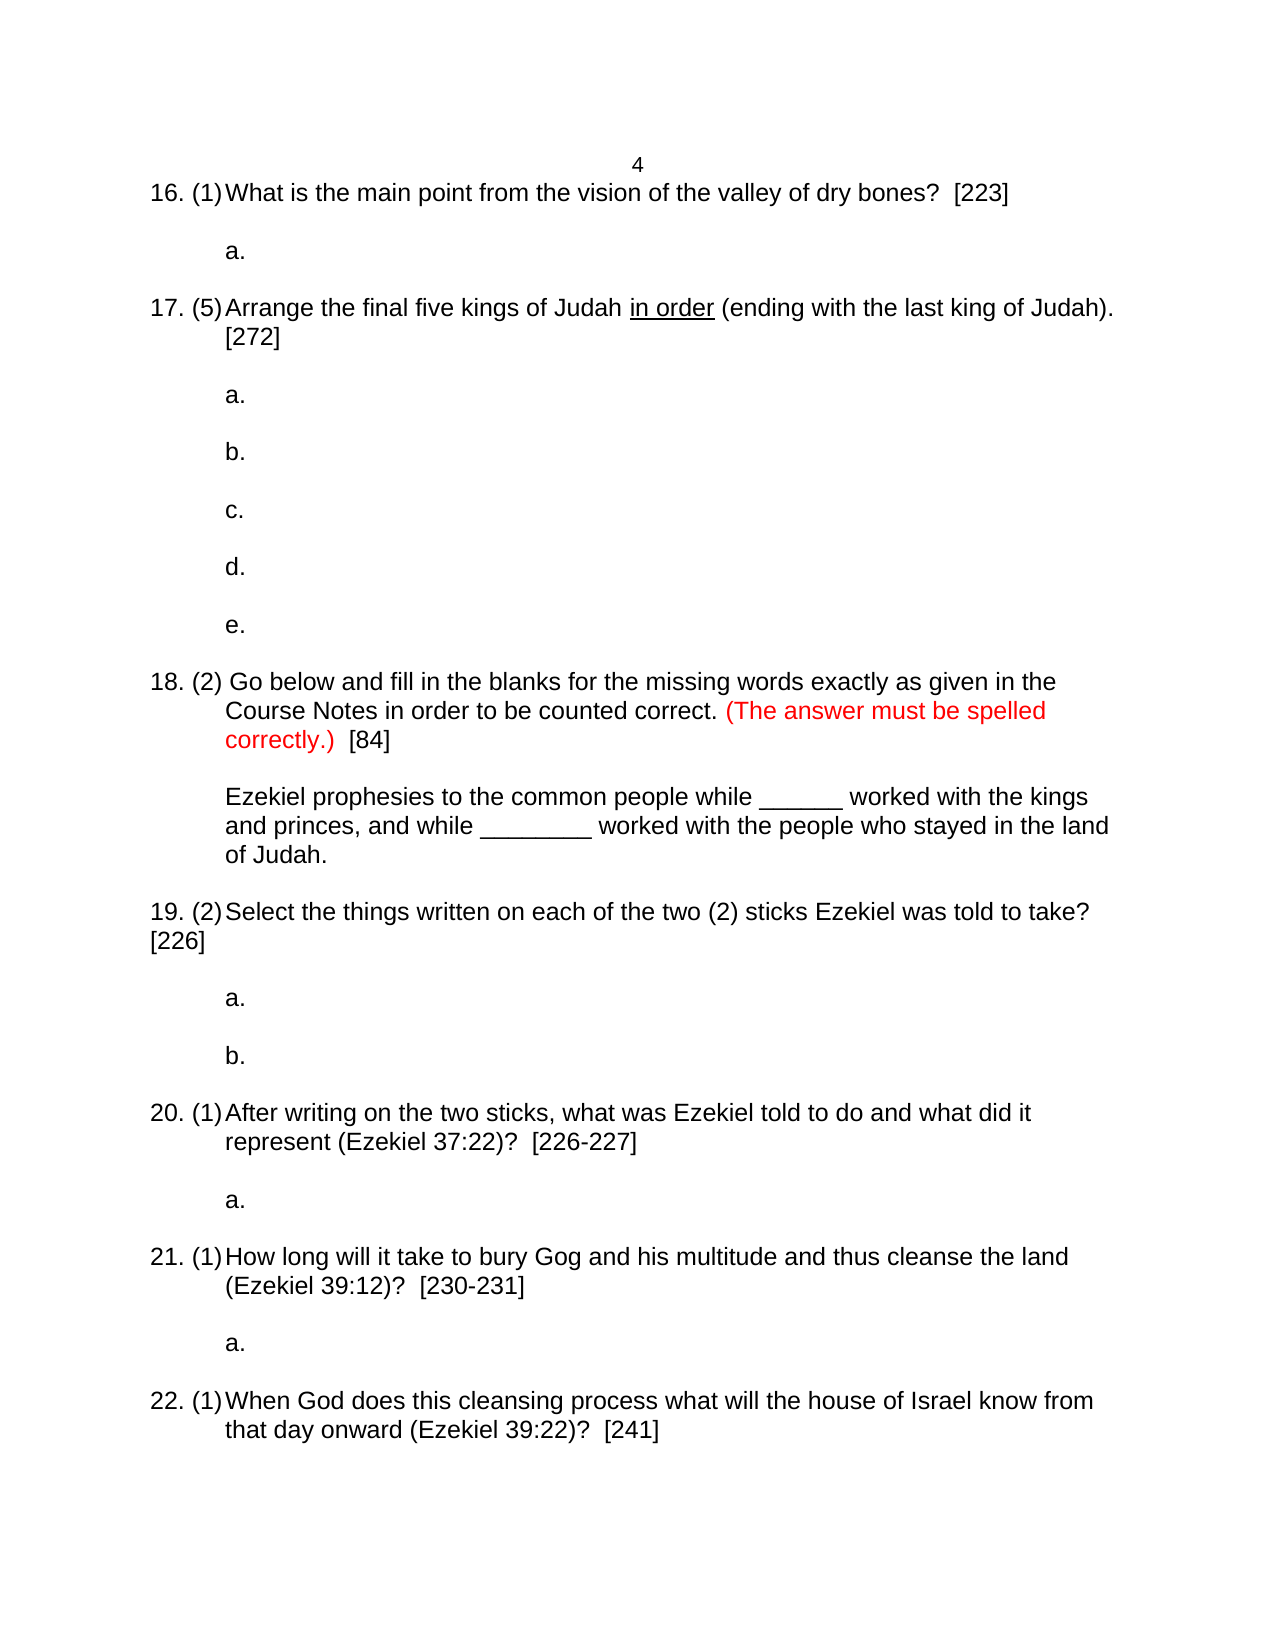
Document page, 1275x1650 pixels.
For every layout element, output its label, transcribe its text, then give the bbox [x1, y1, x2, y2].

text b. [150, 437, 1125, 466]
text Ezekiel prophesies to the common people while ______ worked with the kings and princes, and while ________ worked with the people who stayed in the land of Judah. [150, 782, 1125, 868]
text d. [150, 552, 1125, 581]
text c. [150, 495, 1125, 523]
text e. [150, 610, 1125, 638]
text a. [150, 236, 1125, 265]
text 22. (1) When God does this cleansing process what will the house of Israel know from that day onward (Ezekiel 39:22)? [241] [150, 1386, 1125, 1443]
text 21. (1) How long will it take to bury Gog and his multitude and thus cleanse the land (Ezekiel 39:12)? [230-231] [150, 1242, 1125, 1300]
text 19. (2) Select the things written on each of the two (2) sticks Ezekiel was told to take? [226] [150, 897, 1125, 955]
text a. [150, 983, 1125, 1012]
text 18. (2) Go below and fill in the blanks for the missing words exactly as given in the Course Notes in order to be counted correct. (The answer must be spelled correctly.) [84] [150, 667, 1125, 753]
text a. [150, 380, 1125, 408]
text 20. (1) After writing on the two sticks, what was Ezekiel told to do and what did it represent (Ezekiel 37:22)? [226-227] [150, 1098, 1125, 1156]
text a. [150, 1328, 1125, 1357]
text 17. (5) Arrange the final five kings of Judah in order (ending with the last king of Judah). [272] [150, 293, 1125, 351]
text 16. (1) What is the main point from the vision of the valley of dry bones? [223] [150, 150, 1125, 207]
text b. [150, 1041, 1125, 1070]
text a. [225, 1185, 1125, 1213]
